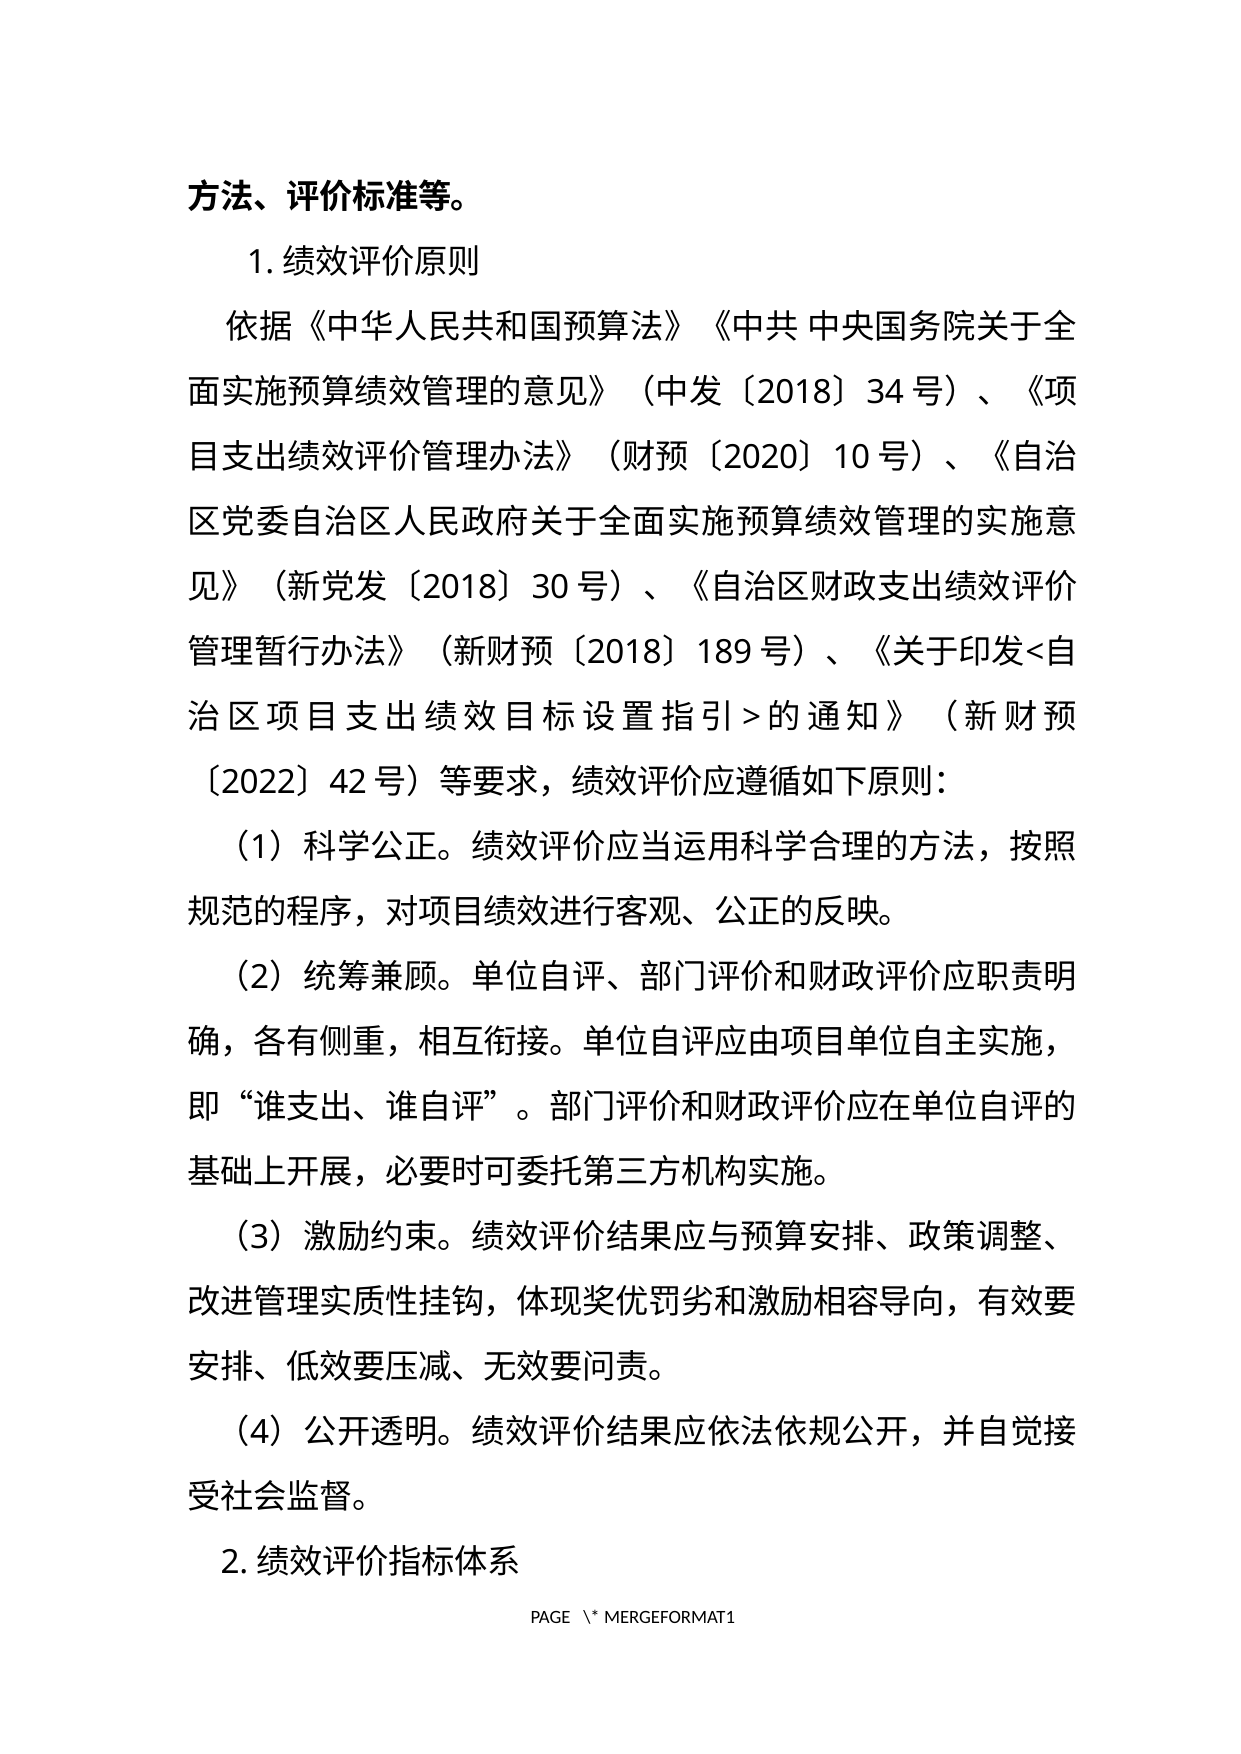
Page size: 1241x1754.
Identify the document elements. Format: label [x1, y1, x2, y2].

text [187, 227, 1078, 1592]
text [187, 162, 1078, 227]
